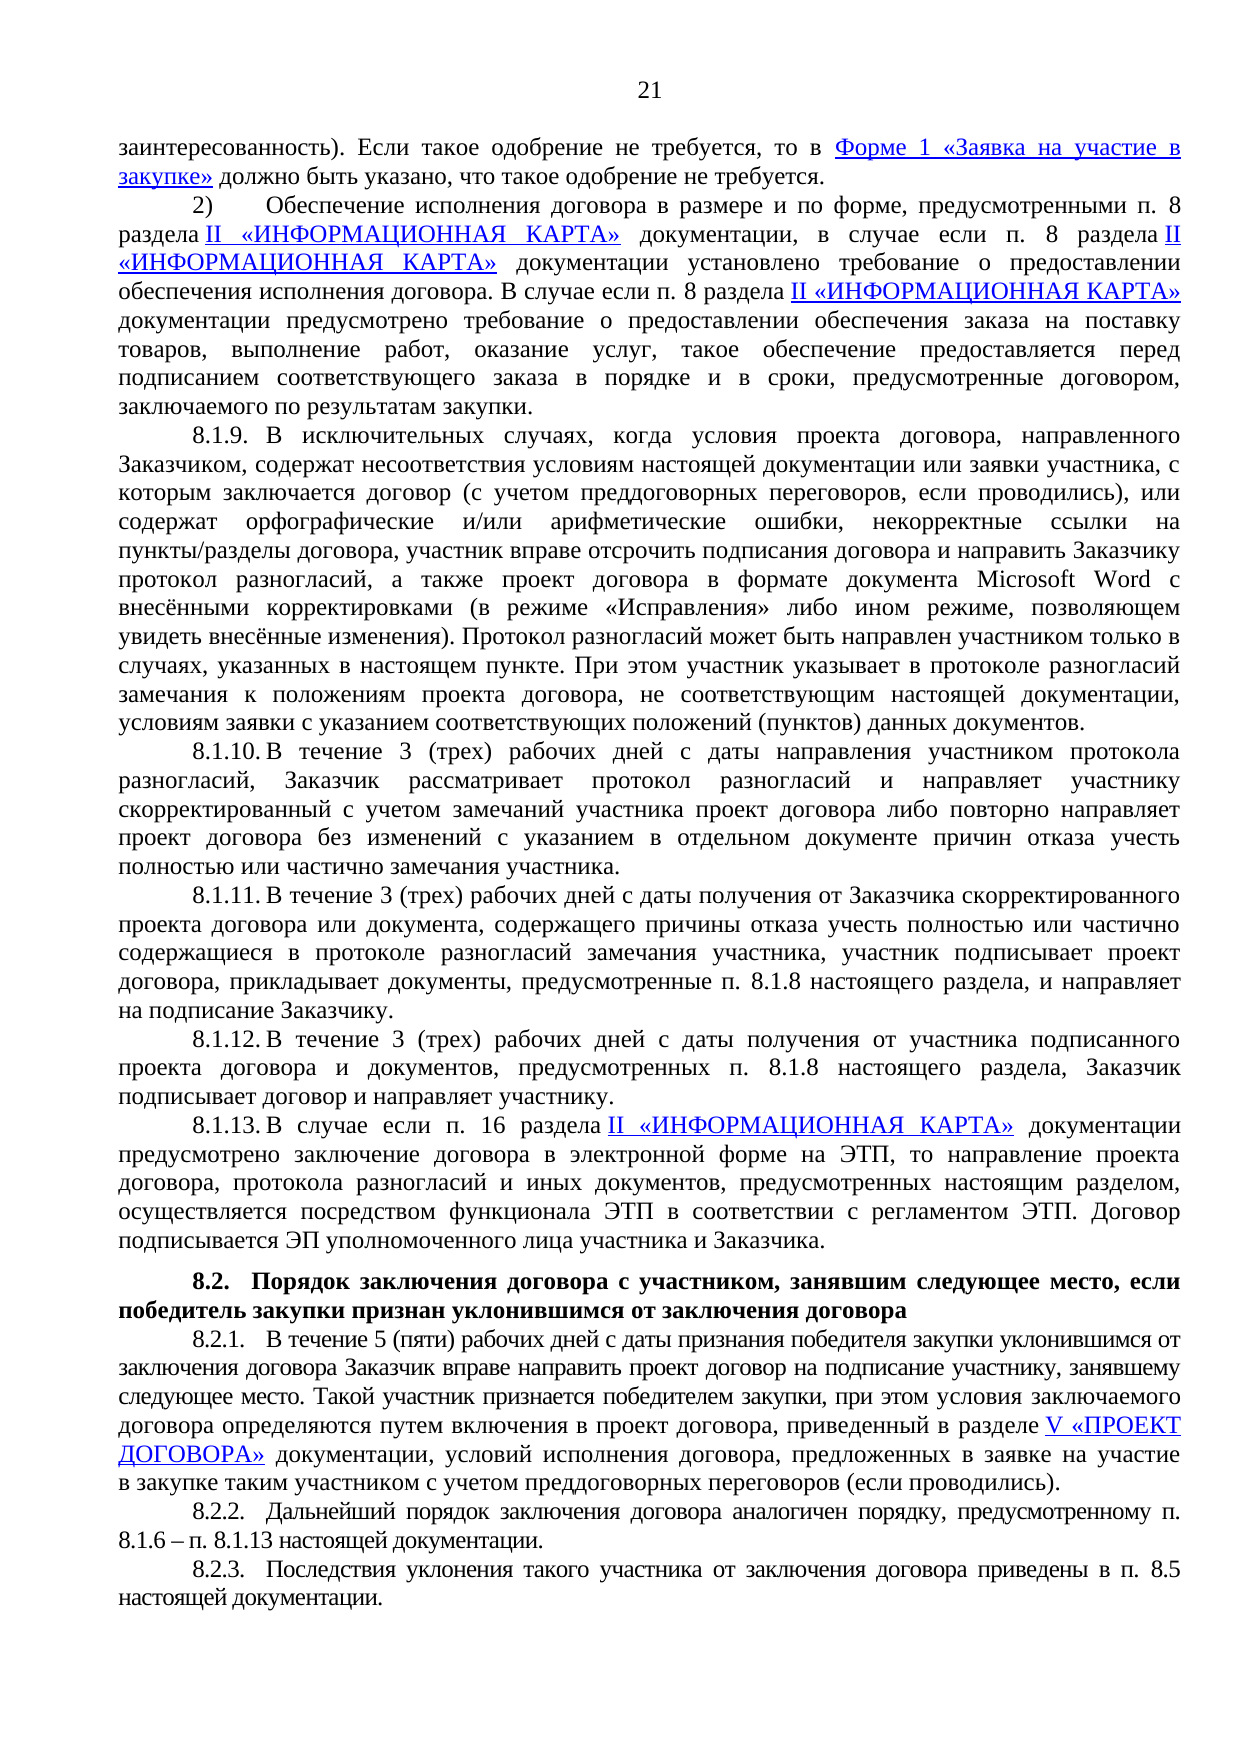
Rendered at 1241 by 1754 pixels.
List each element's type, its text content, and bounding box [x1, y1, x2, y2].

list Последствия уклонения такого участника от заключения договора приведены в п. 8.5 настоящей документации. [118, 1554, 1181, 1611]
list В течение 3 (трех) рабочих дней с даты получения от Заказчика скорректированного проекта договора или документа, содержащего причины отказа учесть полностью или частично содержащиеся в протоколе разногласий замечания участника, участник подписывает проект договора, прикладывает документы, предусмотренные п. 8.1.8 настоящего раздела, и направляет на подписание Заказчику. [118, 880, 1181, 1024]
list Обеспечение исполнения договора в размере и по форме, предусмотренными п. 8 раздела II «ИНФОРМАЦИОННАЯ КАРТА» документации, в случае если п. 8 раздела II «ИНФОРМАЦИОННАЯ КАРТА» документации установлено требование о предоставлении обеспечения исполнения договора. В случае если п. 8 раздела II «ИНФОРМАЦИОННАЯ КАРТА» документации предусмотрено требование о предоставлении обеспечения заказа на поставку товаров, выполнение работ, оказание услуг, такое обеспечение предоставляется перед подписанием соответствующего заказа в порядке и в сроки, предусмотренные договором, заключаемого по результатам закупки. [118, 190, 1181, 420]
list В течение 3 (трех) рабочих дней с даты получения от участника подписанного проекта договора и документов, предусмотренных п. 8.1.8 настоящего раздела, Заказчик подписывает договор и направляет участнику. [118, 1024, 1181, 1110]
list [118, 132, 1181, 190]
list Порядок заключения договора с участником, занявшим следующее место, если победитель закупки признан уклонившимся от заключения договора [118, 1266, 1181, 1324]
list В течение 5 (пяти) рабочих дней с даты признания победителя закупки уклонившимся от заключения договора Заказчик вправе направить проект договор на подписание участнику, занявшему следующее место. Такой участник признается победителем закупки, при этом условия заключаемого договора определяются путем включения в проект договора, приведенный в разделе V «ПРОЕКТ ДОГОВОРА» документации, условий исполнения договора, предложенных в заявке на участие в закупке таким участником с учетом преддоговорных переговоров (если проводились). [118, 1324, 1181, 1496]
list В течение 3 (трех) рабочих дней с даты направления участником протокола разногласий, Заказчик рассматривает протокол разногласий и направляет участнику скорректированный с учетом замечаний участника проект договора либо повторно направляет проект договора без изменений с указанием в отдельном документе причин отказа учесть полностью или частично замечания участника. [118, 736, 1181, 880]
list В случае если п. 16 раздела II «ИНФОРМАЦИОННАЯ КАРТА» документации предусмотрено заключение договора в электронной форме на ЭТП, то направление проекта договора, протокола разногласий и иных документов, предусмотренных настоящим разделом, осуществляется посредством функционала ЭТП в соответствии с регламентом ЭТП. Договор подписывается ЭП уполномоченного лица участника и Заказчика. [118, 1110, 1181, 1254]
list В исключительных случаях, когда условия проекта договора, направленного Заказчиком, содержат несоответствия условиям настоящей документации или заявки участника, с которым заключается договор (с учетом преддоговорных переговоров, если проводились), или содержат орфографические и/или арифметические ошибки, некорректные ссылки на пункты/разделы договора, участник вправе отсрочить подписания договора и направить Заказчику протокол разногласий, а также проект договора в формате документа Microsoft Word с внесёнными корректировками (в режиме «Исправления» либо ином режиме, позволяющем увидеть внесённые изменения). Протокол разногласий может быть направлен участником только в случаях, указанных в настоящем пункте. При этом участник указывает в протоколе разногласий замечания к положениям проекта договора, не соответствующим настоящей документации, условиям заявки с указанием соответствующих положений (пунктов) данных документов. [118, 420, 1181, 736]
list Дальнейший порядок заключения договора аналогичен порядку, предусмотренному п. 8.1.6 – п. 8.1.13 настоящей документации. [118, 1496, 1181, 1554]
